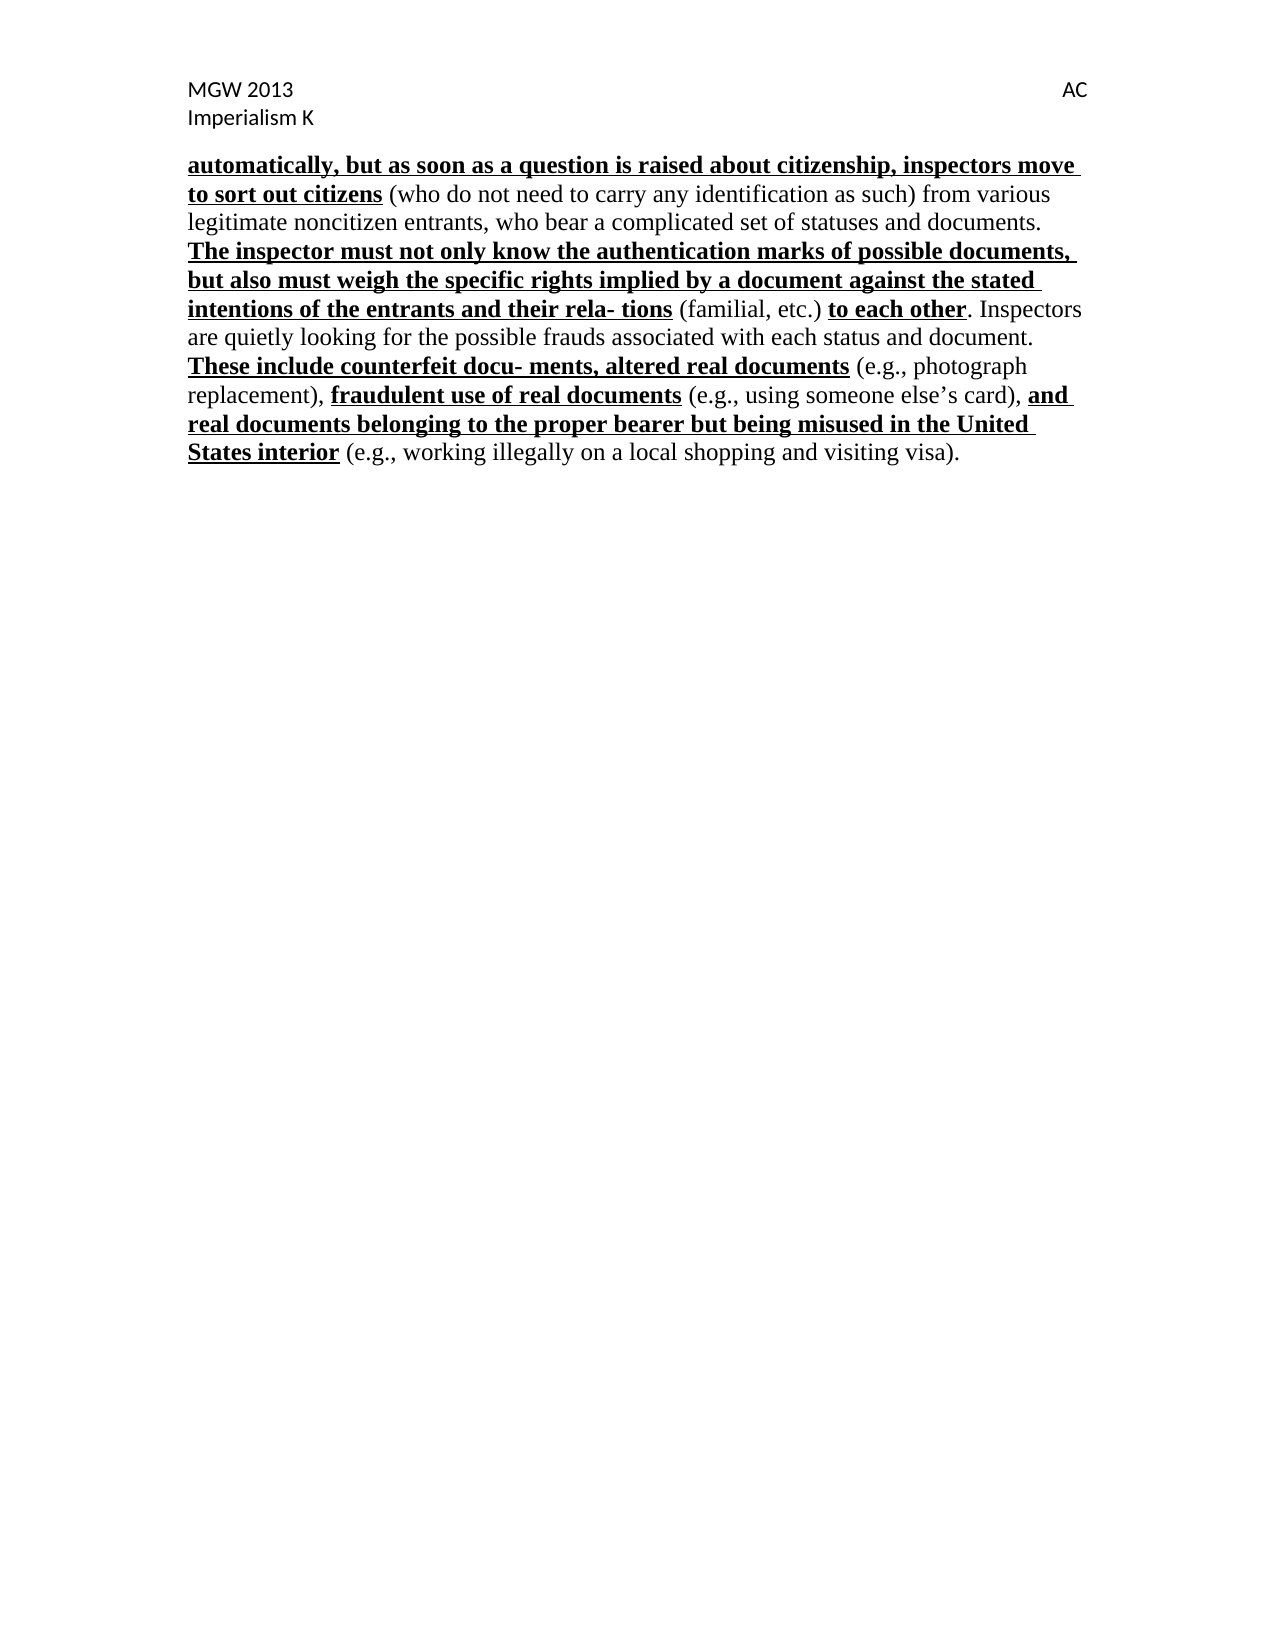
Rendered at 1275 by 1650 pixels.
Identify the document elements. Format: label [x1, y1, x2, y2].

text [187, 150, 1087, 466]
